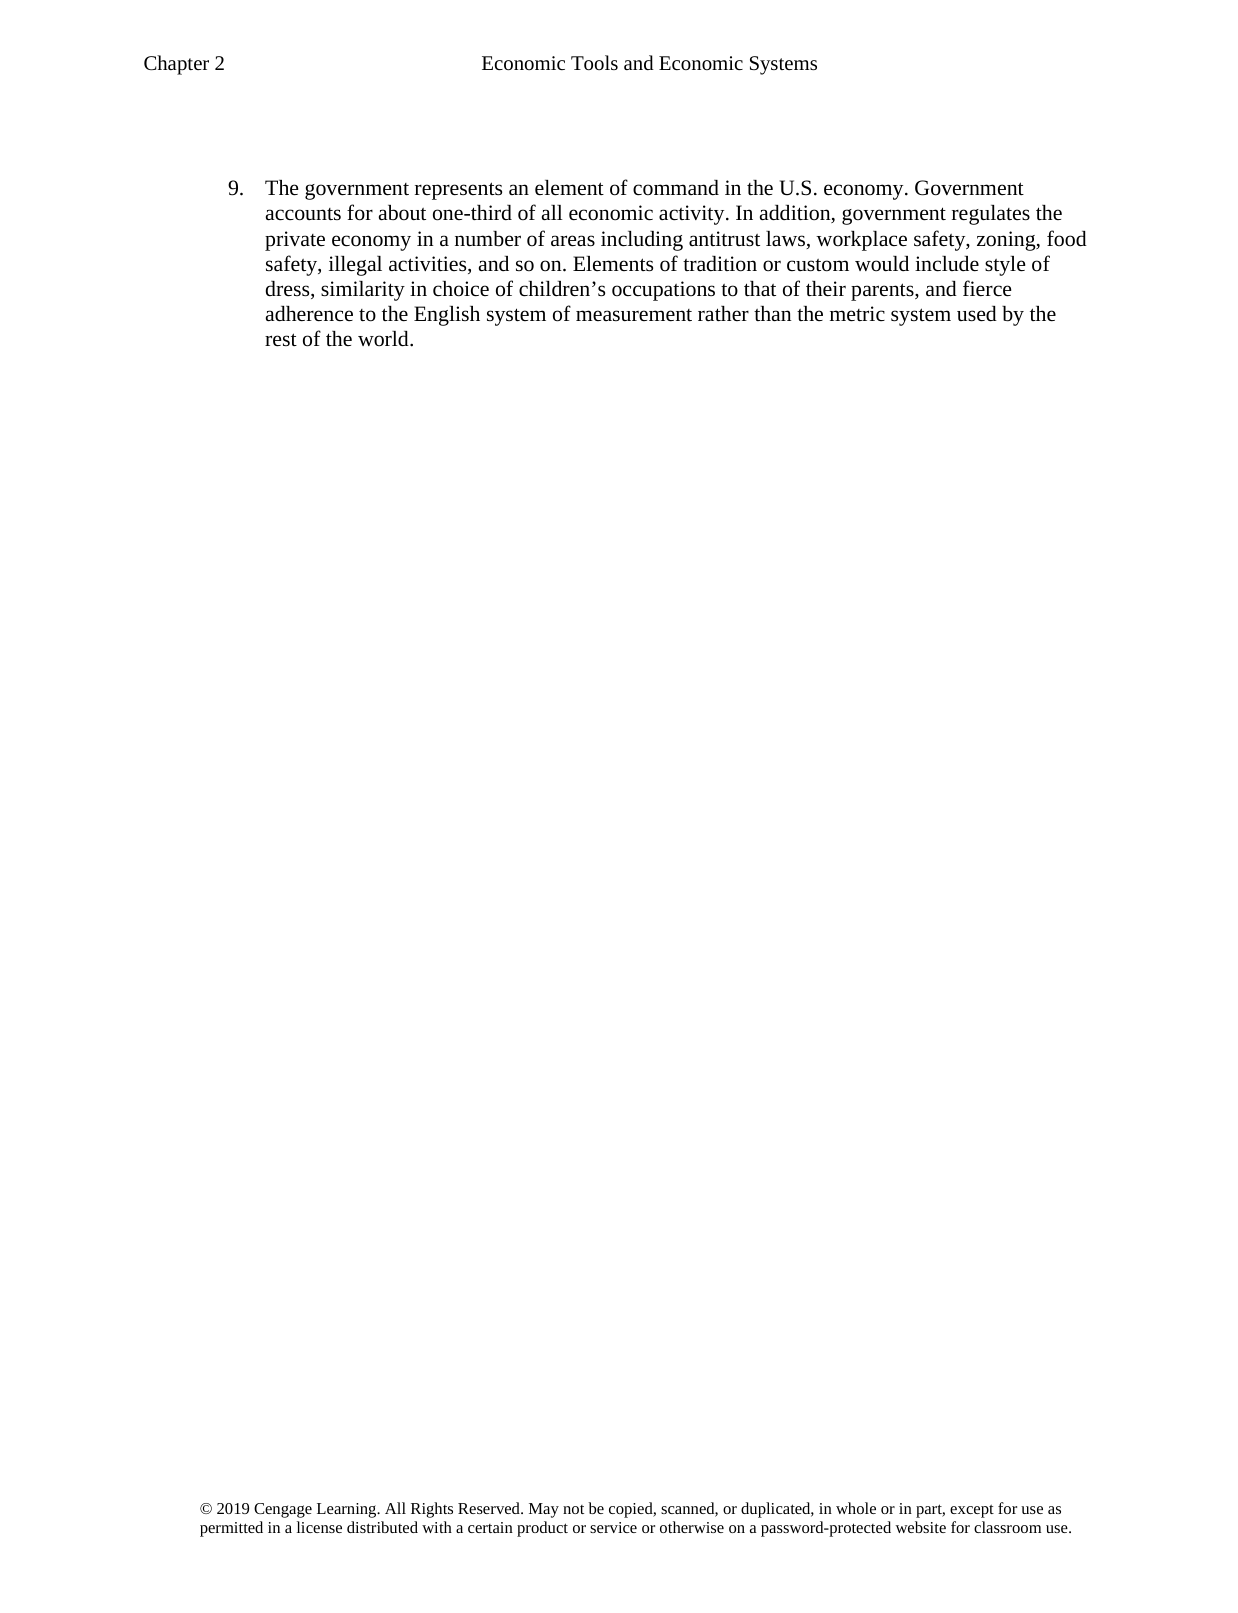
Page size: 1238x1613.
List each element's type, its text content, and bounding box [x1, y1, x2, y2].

text 9. The government represents an element of command in the U.S. economy. Government accounts for about one-third of all economic activity. In addition, government regulates the private economy in a number of areas including antitrust laws, workplace safety, zoning, food safety, illegal activities, and so on. Elements of tradition or custom would include style of dress, similarity in choice of children’s occupations to that of their parents, and fierce adherence to the English system of measurement rather than the metric system used by the rest of the world. [228, 175, 1087, 352]
